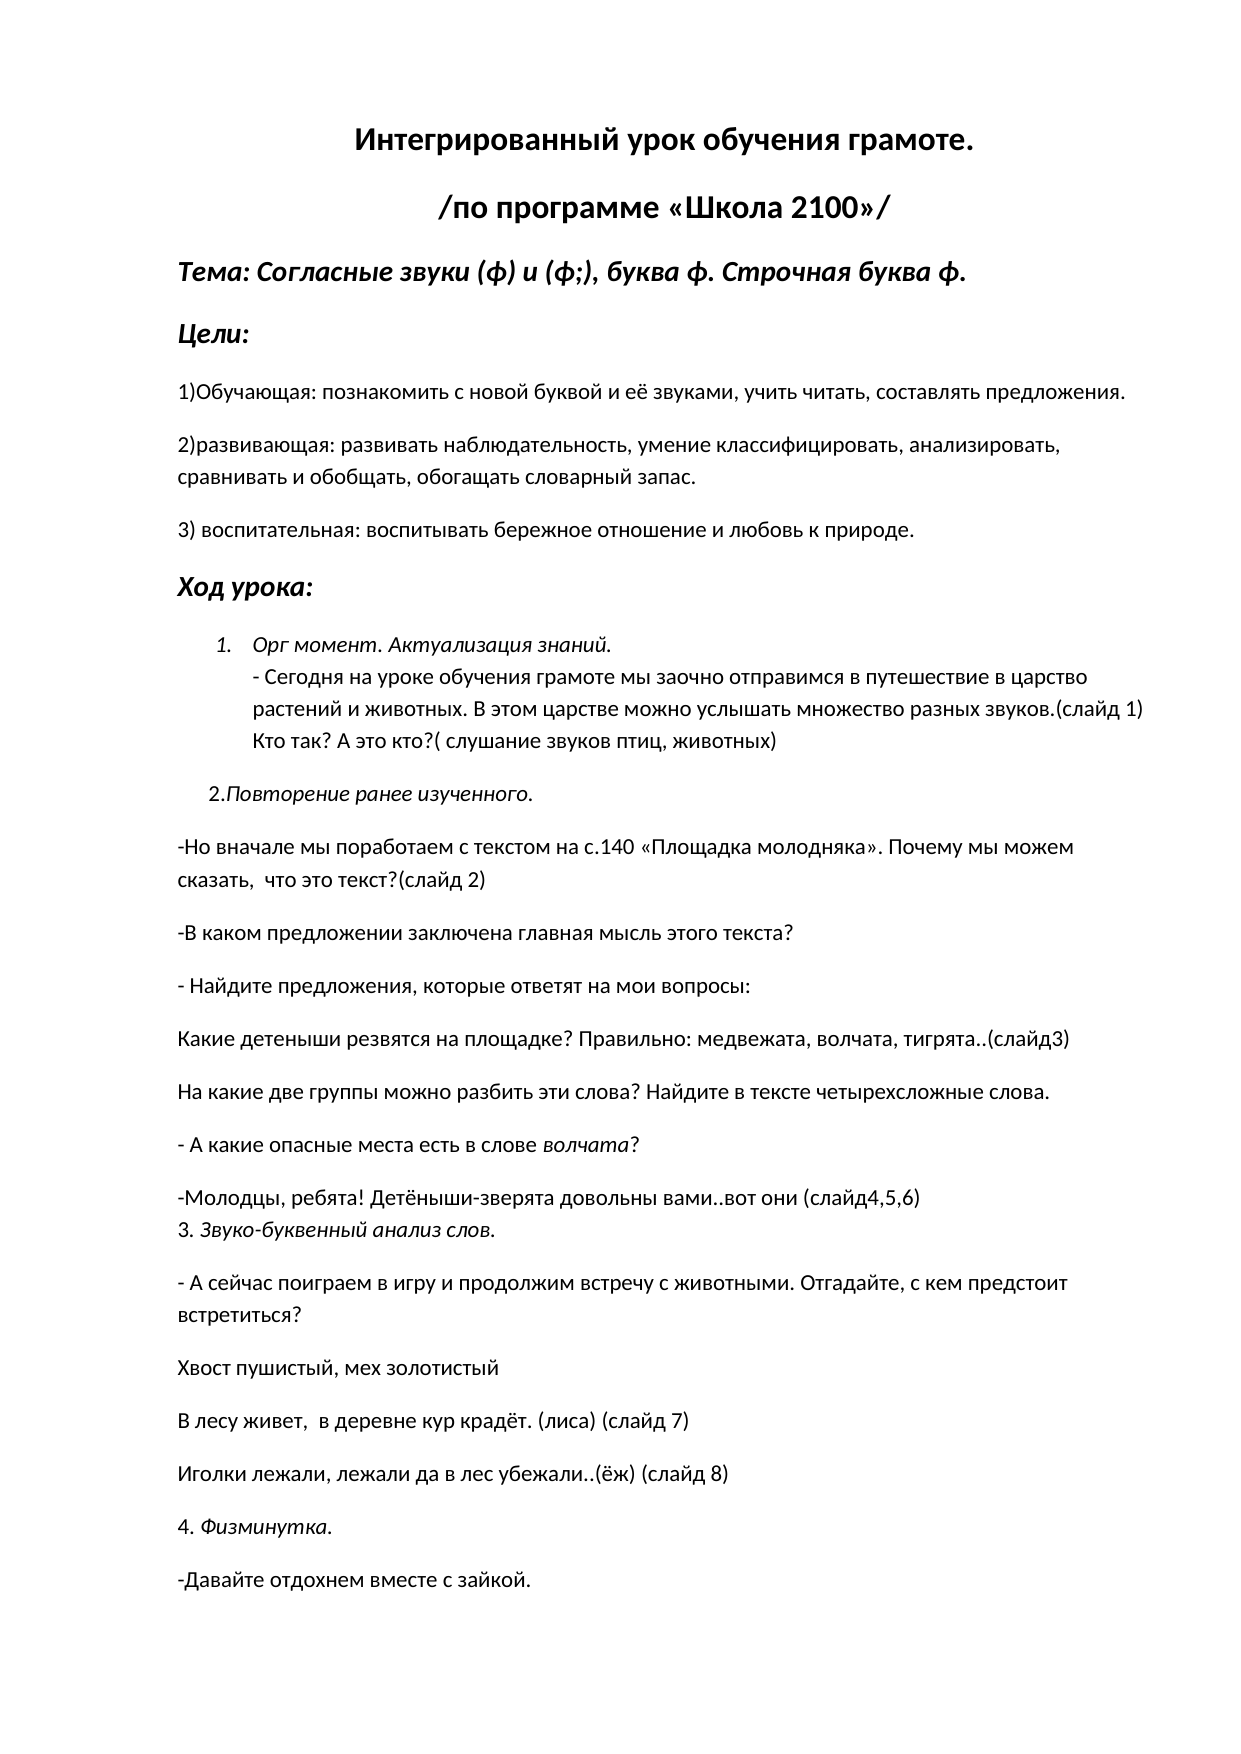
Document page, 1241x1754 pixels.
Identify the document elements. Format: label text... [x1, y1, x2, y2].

text Какие детеныши резвятся на площадке? Правильно: медвежата, волчата, тигрята..(слайд3) [177, 1024, 1152, 1052]
text - А какие опасные места есть в слове волчата? [177, 1130, 1152, 1158]
text Хвост пушистый, мех золотистый [177, 1353, 1152, 1381]
text 3) воспитательная: воспитывать бережное отношение и любовь к природе. [177, 515, 1152, 543]
text 2.Повторение ранее изученного. [177, 779, 1152, 807]
text -Но вначале мы поработаем с текстом на с.140 «Площадка молодняка». Почему мы можем сказать, что это текст?(слайд 2) [177, 832, 1152, 893]
text В лесу живет, в деревне кур крадёт. (лиса) (слайд 7) [177, 1406, 1152, 1434]
text На какие две группы можно разбить эти слова? Найдите в тексте четырехсложные слова. [177, 1077, 1152, 1105]
text Иголки лежали, лежали да в лес убежали..(ёж) (слайд 8) [177, 1459, 1152, 1487]
text Ход урока: [177, 568, 1152, 604]
list - Сегодня на уроке обучения грамоте мы заочно отправимся в путешествие в царство растений и животных. В этом царстве можно услышать множество разных звуков.(слайд 1) Кто так? А это кто?( слушание звуков птиц, животных) [252, 662, 1152, 754]
text Интегрированный урок обучения грамоте. [177, 118, 1152, 159]
text - А сейчас поиграем в игру и продолжим встречу с животными. Отгадайте, с кем предстоит встретиться? [177, 1268, 1152, 1328]
text 2)развивающая: развивать наблюдательность, умение классифицировать, анализировать, сравнивать и обобщать, обогащать словарный запас. [177, 430, 1152, 490]
text 4. Физминутка. [177, 1512, 1152, 1540]
text -Молодцы, ребята! Детёныши-зверята довольны вами..вот они (слайд4,5,6) 3. Звуко-буквенный анализ слов. [177, 1183, 1152, 1243]
text -Давайте отдохнем вместе с зайкой. [177, 1565, 1152, 1593]
text Цели: [177, 315, 1152, 351]
list Орг момент. Актуализация знаний. [215, 630, 1152, 658]
text 1)Обучающая: познакомить с новой буквой и её звуками, учить читать, составлять предложения. [177, 377, 1152, 405]
text Тема: Согласные звуки (ф) и (ф;), буква ф. Строчная буква ф. [177, 253, 1152, 289]
text /по программе «Школа 2100»/ [177, 186, 1152, 226]
text - Найдите предложения, которые ответят на мои вопросы: [177, 971, 1152, 999]
text -В каком предложении заключена главная мысль этого текста? [177, 918, 1152, 946]
